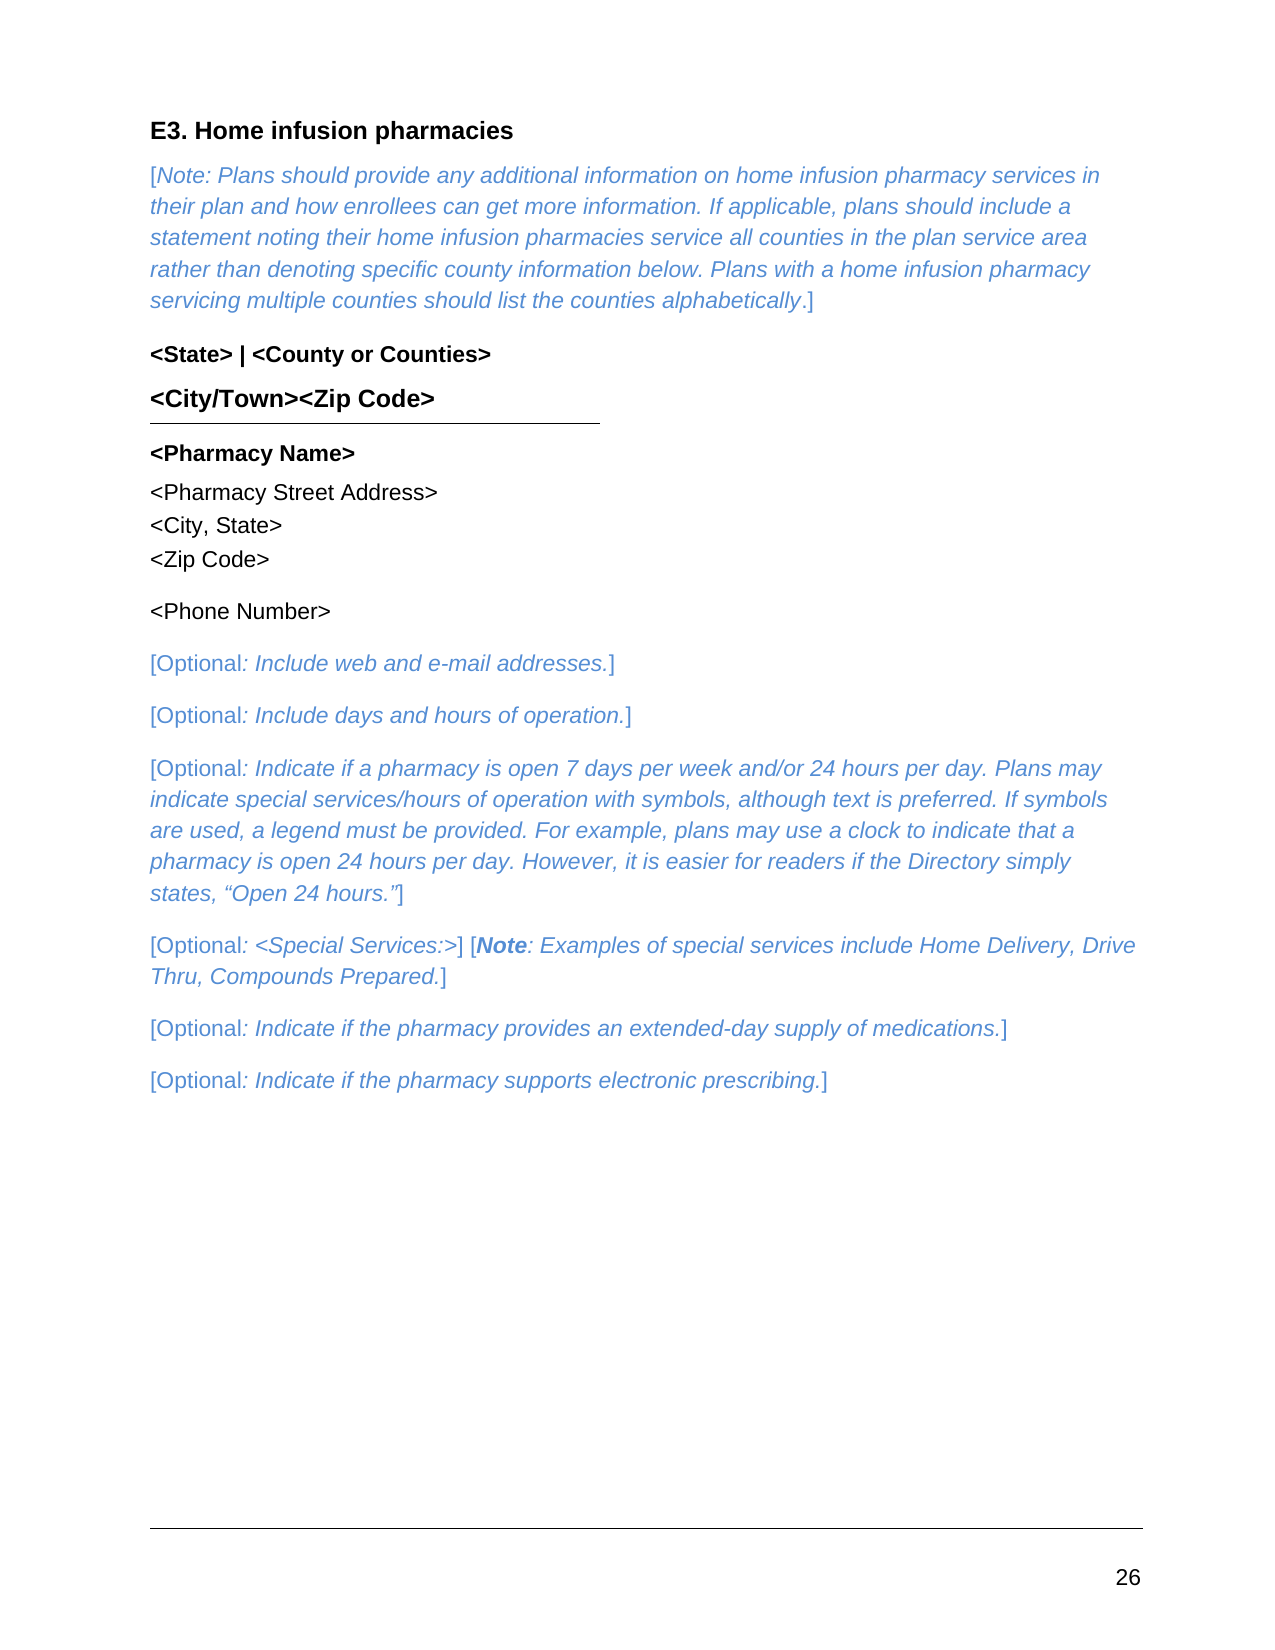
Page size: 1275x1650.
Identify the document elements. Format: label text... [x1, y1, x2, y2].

text <Pharmacy Name> [150, 436, 1143, 468]
text [Note: Plans should provide any additional information on home infusion pharmacy services in their plan and how enrollees can get more information. If applicable, plans should include a statement noting their home infusion pharmacies service all counties in the plan service area rather than denoting specific county information below. Plans with a home infusion pharmacy servicing multiple counties should list the counties alphabetically.] [150, 158, 1143, 314]
text [Optional: <Special Services:>] [Note: Examples of special services include Home Delivery, Drive Thru, Compounds Prepared.] [150, 928, 1143, 991]
text <City/Town><Zip Code> [150, 381, 600, 423]
text [Optional: Indicate if a pharmacy is open 7 days per week and/or 24 hours per day. Plans may indicate special services/hours of operation with symbols, although text is preferred. If symbols are used, a legend must be provided. For example, plans may use a clock to indicate that a pharmacy is open 24 hours per day. However, it is easier for readers if the Directory simply states, “Open 24 hours.”] [150, 751, 1143, 907]
text [Optional: Include days and hours of operation.] [150, 699, 1143, 730]
text [Optional: Indicate if the pharmacy provides an extended-day supply of medications.] [150, 1011, 1143, 1043]
text <Pharmacy Street Address> <City, State> <Zip Code> [150, 474, 1143, 574]
subtitle E3. Home infusion pharmacies [150, 112, 1068, 146]
text [Optional: Include web and e-mail addresses.] [150, 647, 1143, 678]
text <Phone Number> [150, 593, 1143, 626]
text [Optional: Indicate if the pharmacy supports electronic prescribing.] [150, 1063, 1143, 1095]
text <State> | <County or Counties> [150, 335, 1143, 369]
